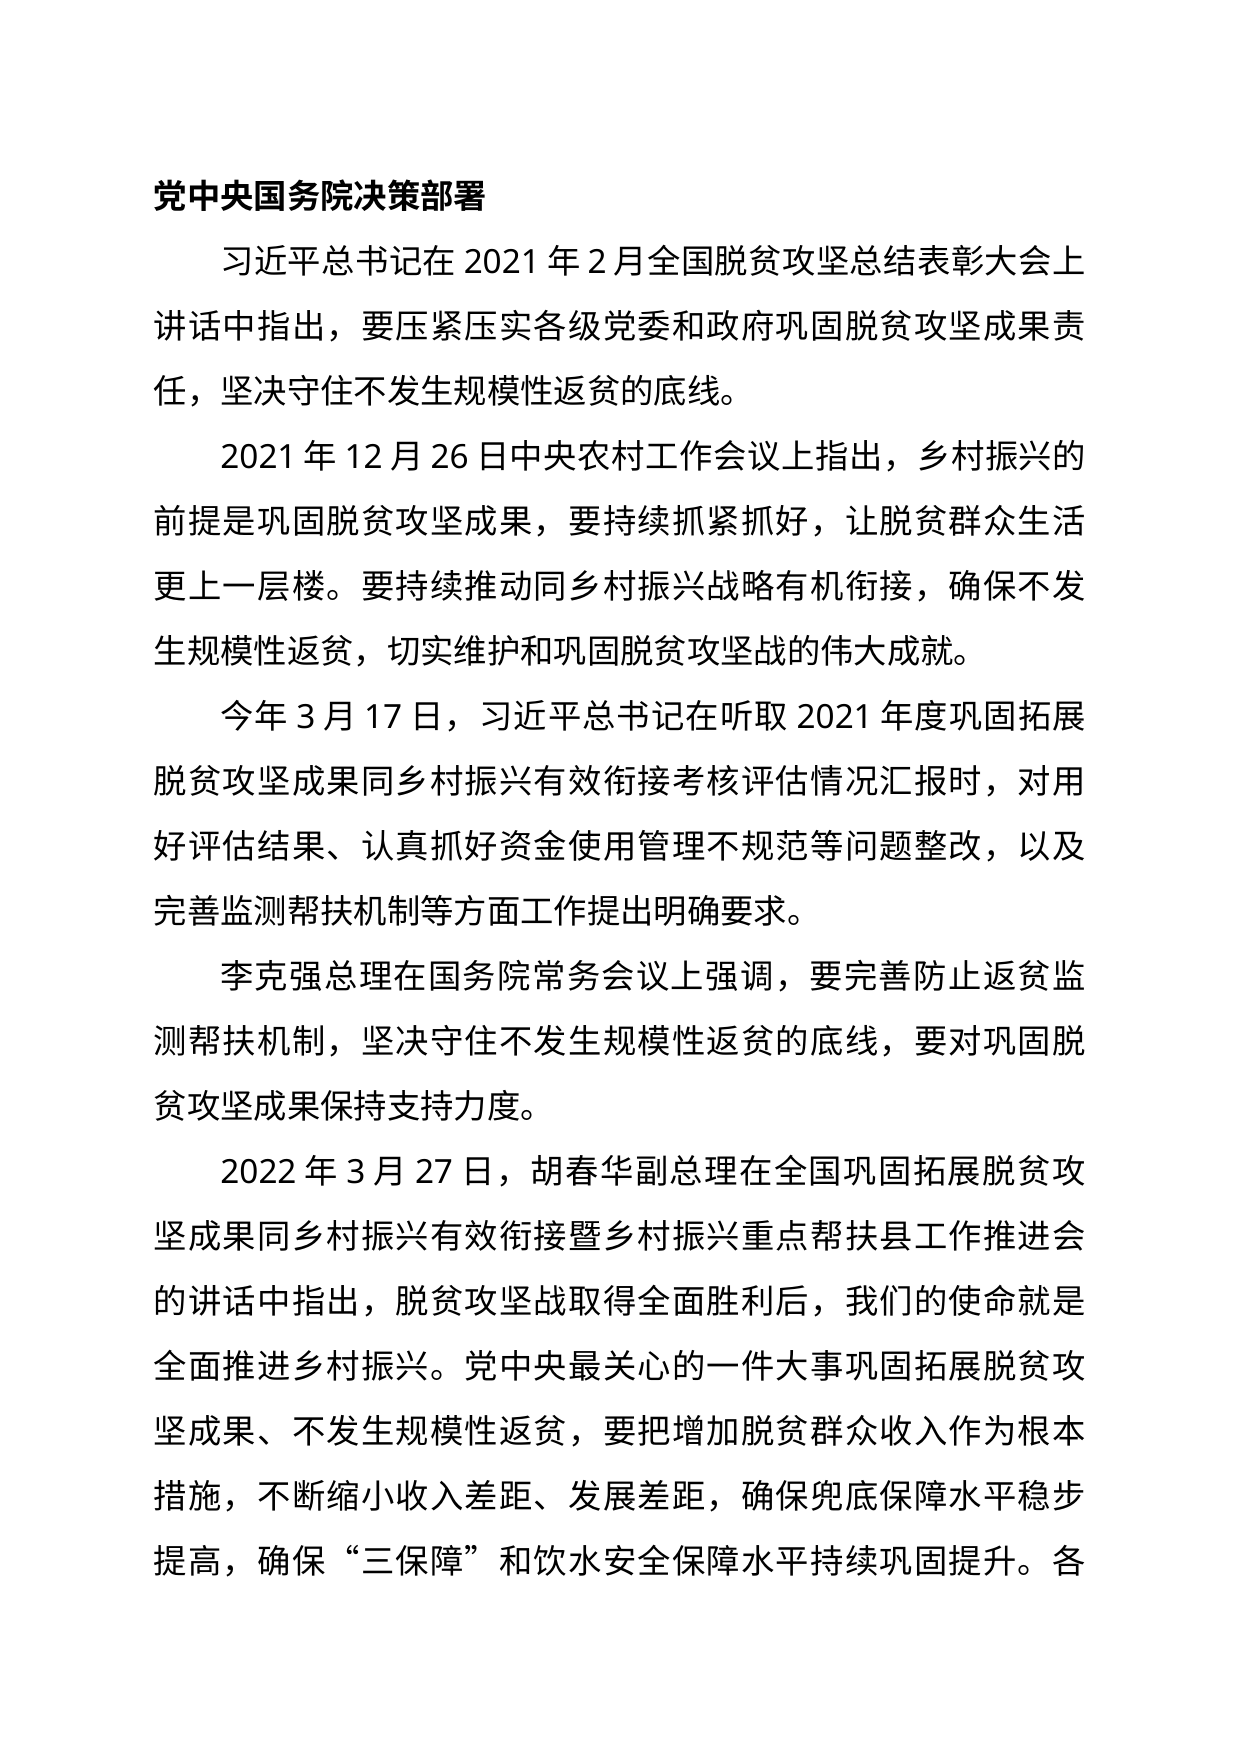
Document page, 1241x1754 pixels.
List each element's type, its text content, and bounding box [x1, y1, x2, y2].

text 习近平总书记在2021年2月全国脱贫攻坚总结表彰大会上讲话中指出，要压紧压实各级党委和政府巩固脱贫攻坚成果责任，坚决守住不发生规模性返贫的底线。 [153, 227, 1087, 422]
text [153, 1137, 1087, 1592]
text 党中央国务院决策部署 [153, 162, 1087, 227]
text 2021年12月26日中央农村工作会议上指出，乡村振兴的前提是巩固脱贫攻坚成果，要持续抓紧抓好，让脱贫群众生活更上一层楼。要持续推动同乡村振兴战略有机衔接，确保不发生规模性返贫，切实维护和巩固脱贫攻坚战的伟大成就。 [153, 422, 1087, 682]
text 李克强总理在国务院常务会议上强调，要完善防止返贫监测帮扶机制，坚决守住不发生规模性返贫的底线，要对巩固脱贫攻坚成果保持支持力度。 [153, 942, 1087, 1137]
text 今年3月17日，习近平总书记在听取2021年度巩固拓展脱贫攻坚成果同乡村振兴有效衔接考核评估情况汇报时，对用好评估结果、认真抓好资金使用管理不规范等问题整改，以及完善监测帮扶机制等方面工作提出明确要求。 [153, 682, 1087, 942]
